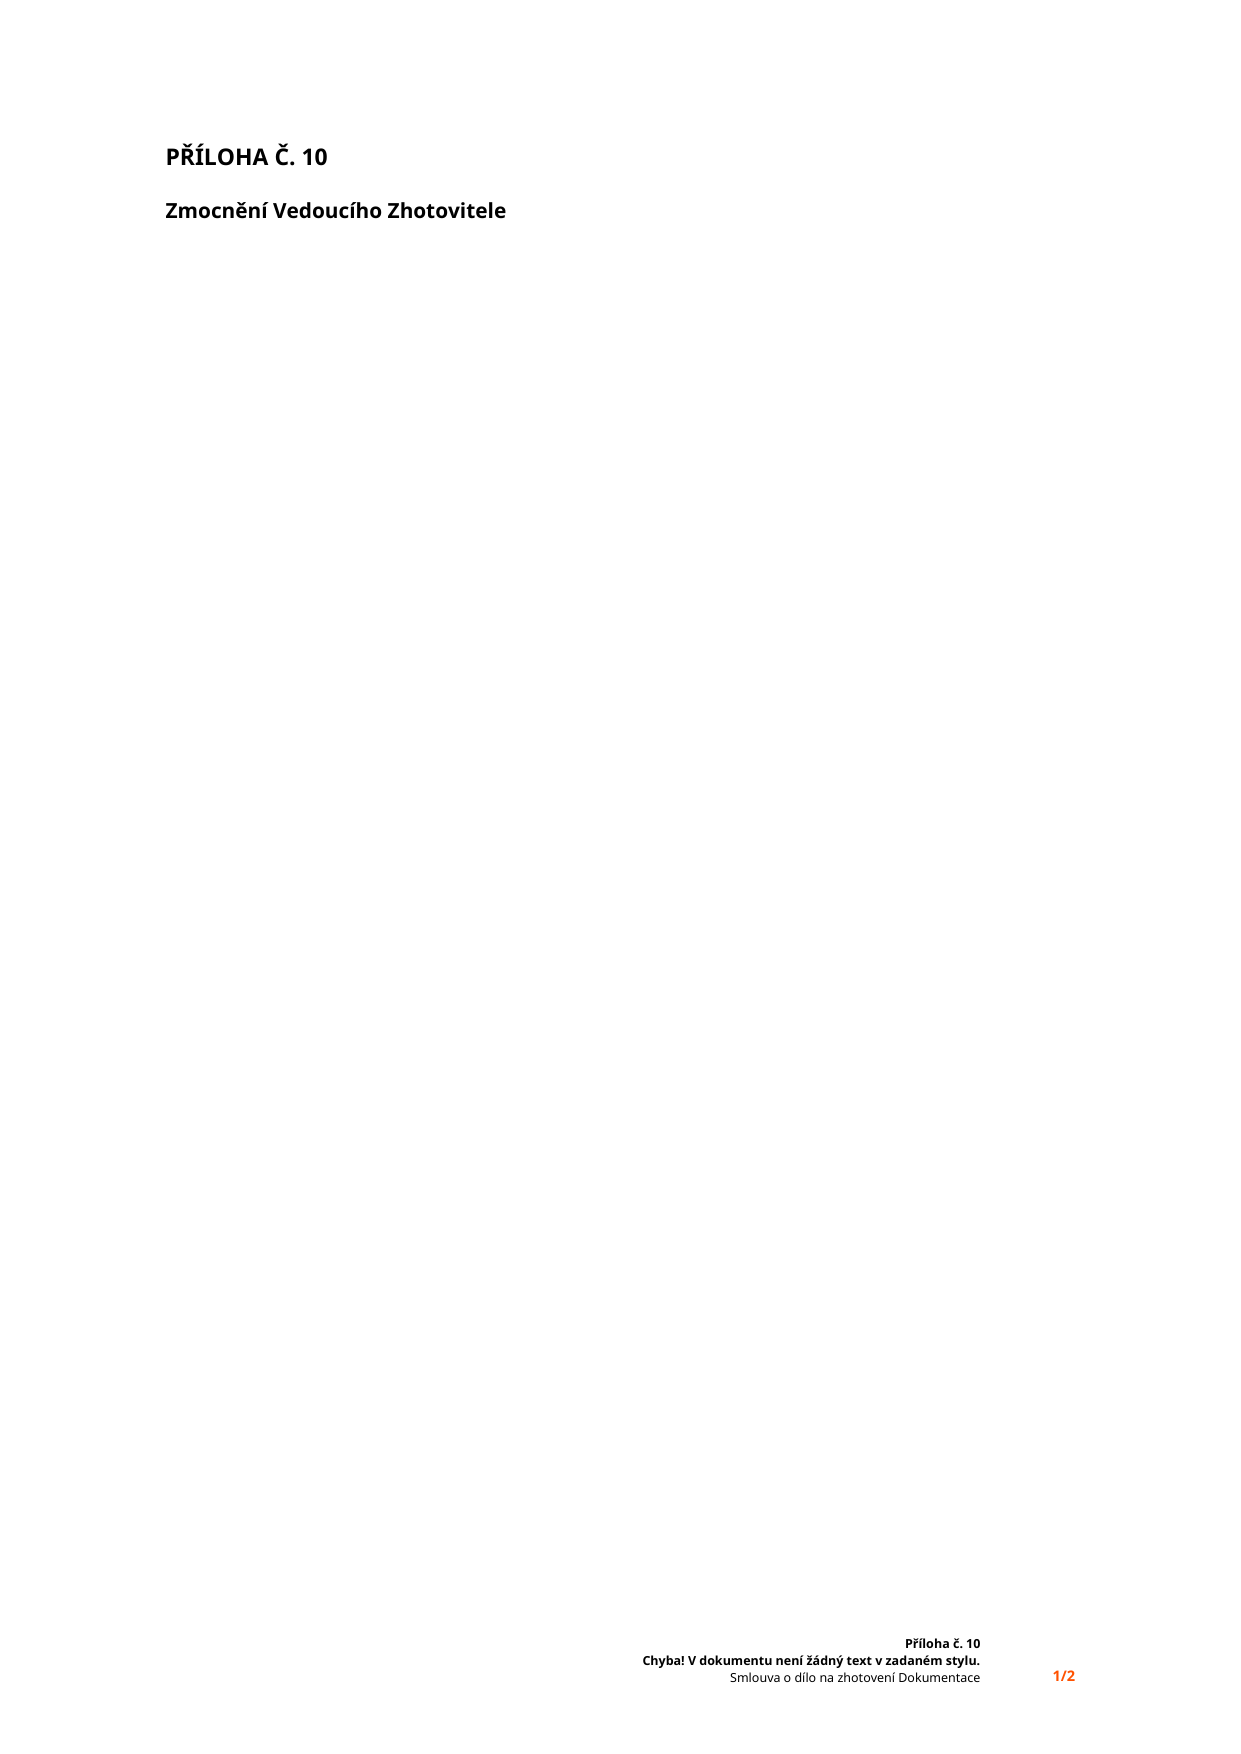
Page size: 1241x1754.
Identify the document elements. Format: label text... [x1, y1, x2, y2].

text Zmocnění Vedoucího Zhotovitele [165, 197, 1075, 225]
text Příloha č. 10 [165, 141, 1075, 173]
